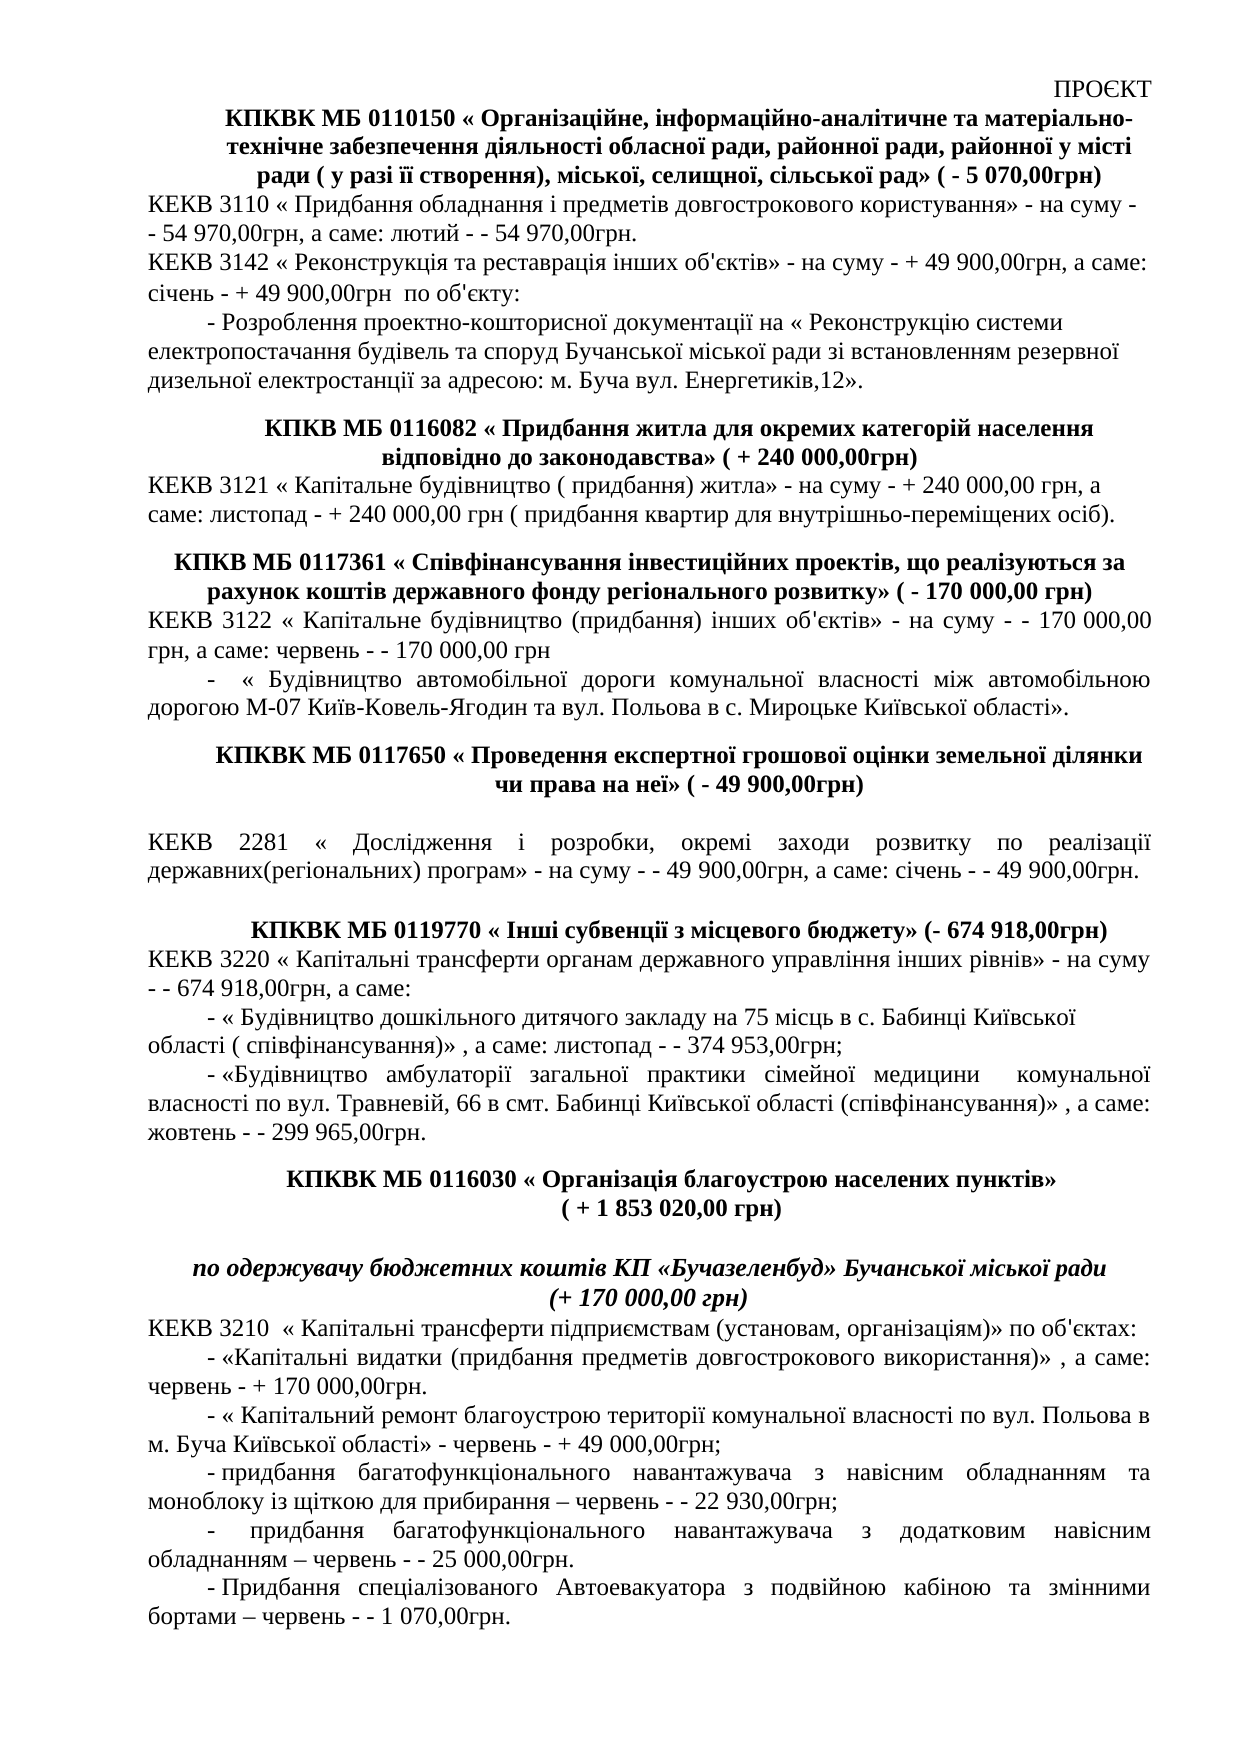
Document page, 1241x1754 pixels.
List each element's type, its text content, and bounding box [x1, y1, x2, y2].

list КЕКВ 3110 « Придбання обладнання і предметів довгострокового користування» - на суму - - 54 970,00грн, а саме: лютий - - 54 970,00грн. [148, 189, 1152, 246]
text КПКВ МБ 0117361 « Співфінансування інвестиційних проектів, що реалізуються за рахунок коштів державного фонду регіонального розвитку» ( - 170 000,00 грн) [148, 547, 1152, 604]
list « Будівництво автомобільної дороги комунальної власності між автомобільною дорогою М-07 Київ-Ковель-Ягодин та вул. Польова в с. Мироцьке Київської області». [148, 664, 1152, 721]
text КЕКВ 3220 « Капітальні трансферти органам державного управління інших рівнів» - на суму - - 674 918,00грн, а саме: [148, 944, 1152, 1002]
list придбання багатофункціонального навантажувача з навісним обладнанням та моноблоку із щіткою для прибирання – червень - - 22 930,00грн; [148, 1457, 1152, 1515]
list КПКВК МБ 0110150 « Організаційне, інформаційно-аналітичне та матеріально-технічне забезпечення діяльності обласної ради, районної ради, районної у місті ради ( у разі її створення), міської, селищної, сільської рад» ( - 5 070,00грн) [207, 103, 1152, 189]
list по одержувачу бюджетних коштів КП «Бучазеленбуд» Бучанської міської ради (+ 170 000,00 грн) [148, 1252, 1152, 1312]
text КЕКВ 3122 « Капітальне будівництво (придбання) інших об'єктів» - на суму - - 170 000,00 грн, а саме: червень - - 170 000,00 грн [148, 604, 1152, 664]
list КПКВК МБ 0119770 « Інші субвенції з місцевого бюджету» (- 674 918,00грн) [207, 915, 1152, 944]
list КЕКВ 3210 « Капітальні трансферти підприємствам (установам, організаціям)» по об'єктах: [148, 1312, 1152, 1342]
list КЕКВ 3142 « Реконструкція та реставрація інших об'єктів» - на суму - + 49 900,00грн, а саме: січень - + 49 900,00грн по об'єкту: [148, 246, 1152, 307]
list КЕКВ 2281 « Дослідження і розробки, окремі заходи розвитку по реалізації державних(регіональних) програм» - на суму - - 49 900,00грн, а саме: січень - - 49 900,00грн. [148, 827, 1152, 884]
list Розроблення проектно-кошторисної документації на « Реконструкцію системи електропостачання будівель та споруд Бучанської міської ради зі встановленням резервної дизельної електростанції за адресою: м. Буча вул. Енергетиків,12». [148, 307, 1152, 394]
list придбання багатофункціонального навантажувача з додатковим навісним обладнанням – червень - - 25 000,00грн. [148, 1515, 1152, 1572]
list Придбання спеціалізованого Автоевакуатора з подвійною кабіною та змінними бортами – червень - - 1 070,00грн. [148, 1572, 1152, 1630]
list «Капітальні видатки (придбання предметів довгострокового використання)» , а саме: червень - + 170 000,00грн. [148, 1342, 1152, 1400]
list « Будівництво дошкільного дитячого закладу на 75 місць в с. Бабинці Київської області ( співфінансування)» , а саме: листопад - - 374 953,00грн; [148, 1002, 1152, 1059]
list КПКВК МБ 0116030 « Організація благоустрою населених пунктів» ( + 1 853 020,00 грн) [191, 1164, 1152, 1222]
text КПКВ МБ 0116082 « Придбання житла для окремих категорій населення відповідно до законодавства» ( + 240 000,00грн) [148, 413, 1152, 470]
list «Будівництво амбулаторії загальної практики сімейної медицини комунальної власності по вул. Травневій, 66 в смт. Бабинці Київської області (співфінансування)» , а саме: жовтень - - 299 965,00грн. [148, 1059, 1152, 1145]
text КЕКВ 3121 « Капітальне будівництво ( придбання) житла» - на суму - + 240 000,00 грн, а саме: листопад - + 240 000,00 грн ( придбання квартир для внутрішньо-переміщених осіб). [148, 470, 1152, 528]
list КПКВК МБ 0117650 « Проведення експертної грошової оцінки земельної ділянки чи права на неї» ( - 49 900,00грн) [207, 740, 1152, 798]
list « Капітальний ремонт благоустрою території комунальної власності по вул. Польова в м. Буча Київської області» - червень - + 49 000,00грн; [148, 1400, 1152, 1457]
